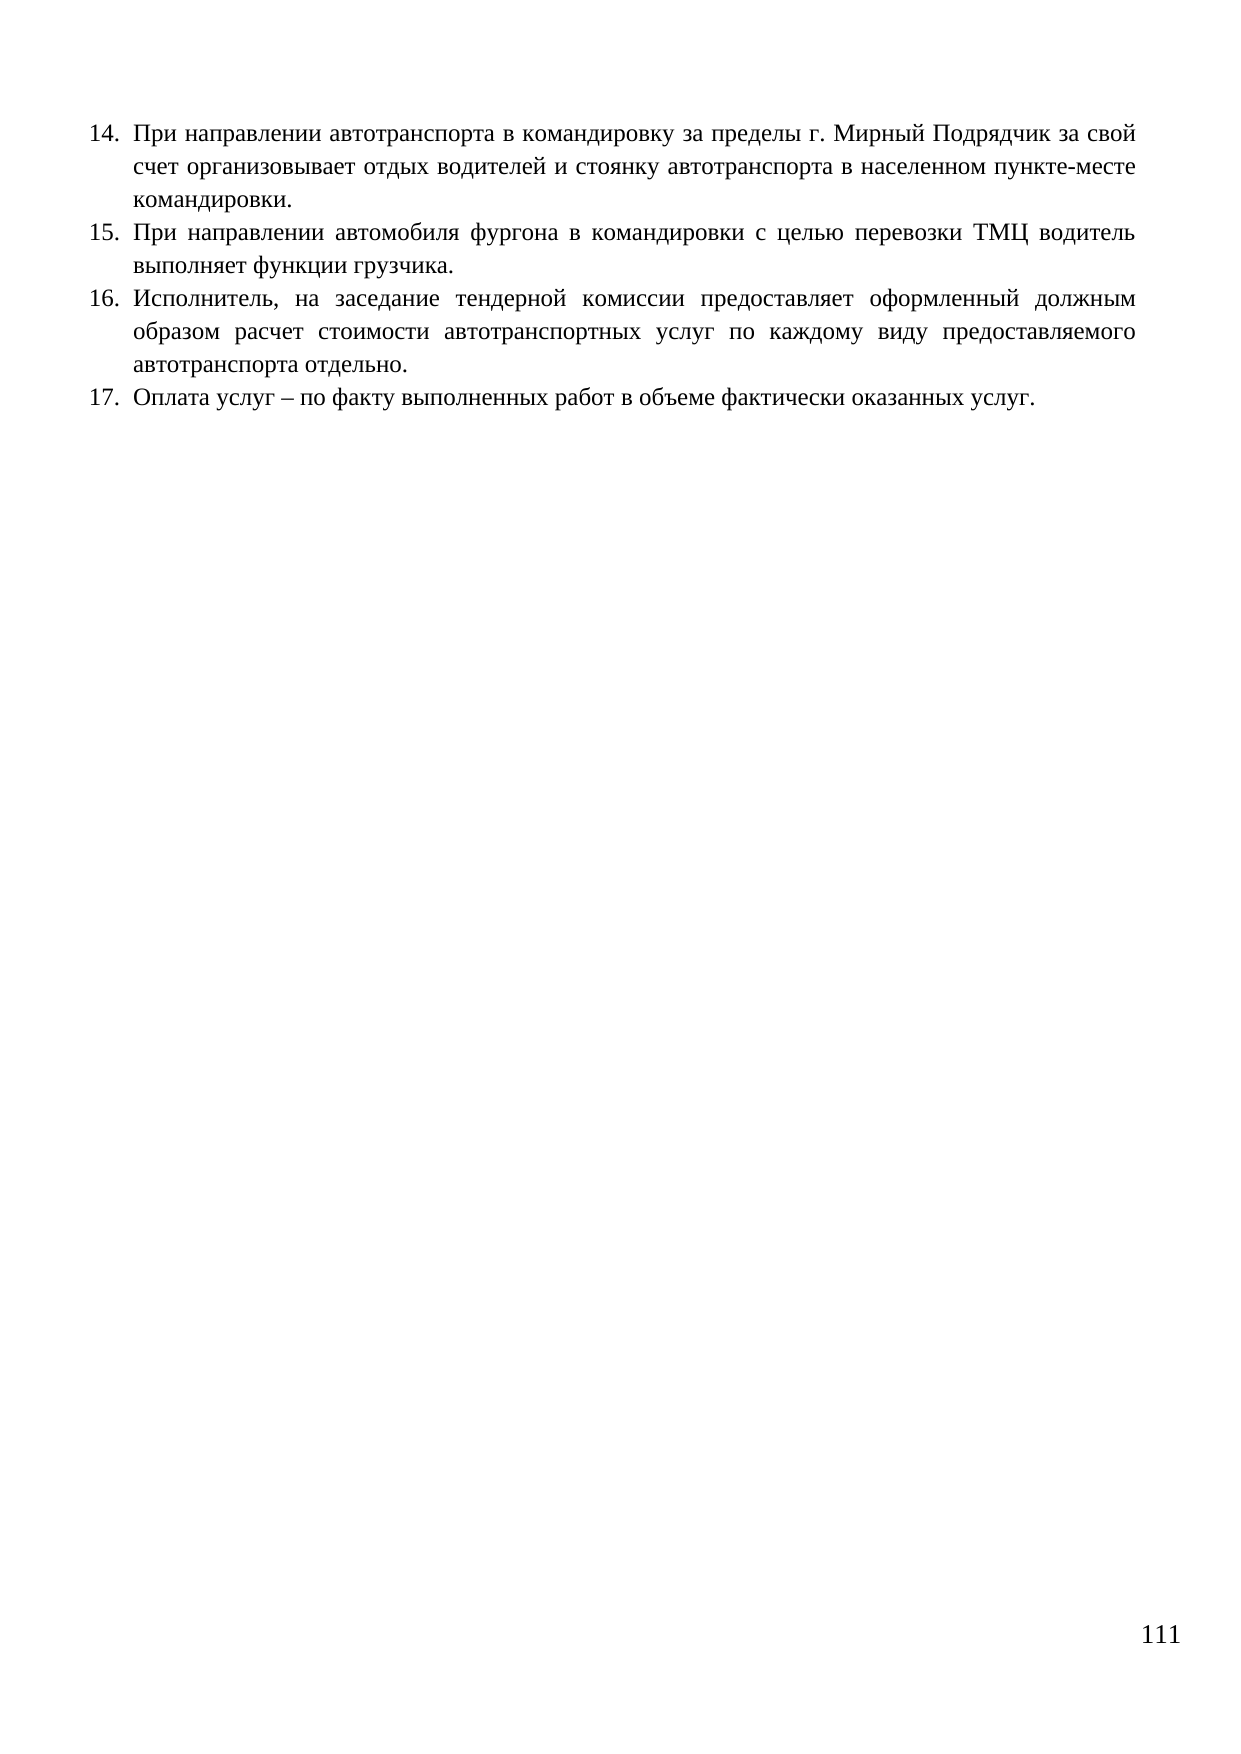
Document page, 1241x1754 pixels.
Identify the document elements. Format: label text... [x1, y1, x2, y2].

list При направлении автомобиля фургона в командировки с целью перевозки ТМЦ водитель выполняет функции грузчика. [88, 217, 1137, 279]
list Оплата услуг – по факту выполненных работ в объеме фактически оказанных услуг. [88, 382, 1137, 411]
list Исполнитель, на заседание тендерной комиссии предоставляет оформленный должным образом расчет стоимости автотранспортных услуг по каждому виду предоставляемого автотранспорта отдельно. [88, 283, 1137, 378]
list При направлении автотранспорта в командировку за пределы г. Мирный Подрядчик за свой счет организовывает отдых водителей и стоянку автотранспорта в населенном пункте-месте командировки. [88, 118, 1137, 213]
